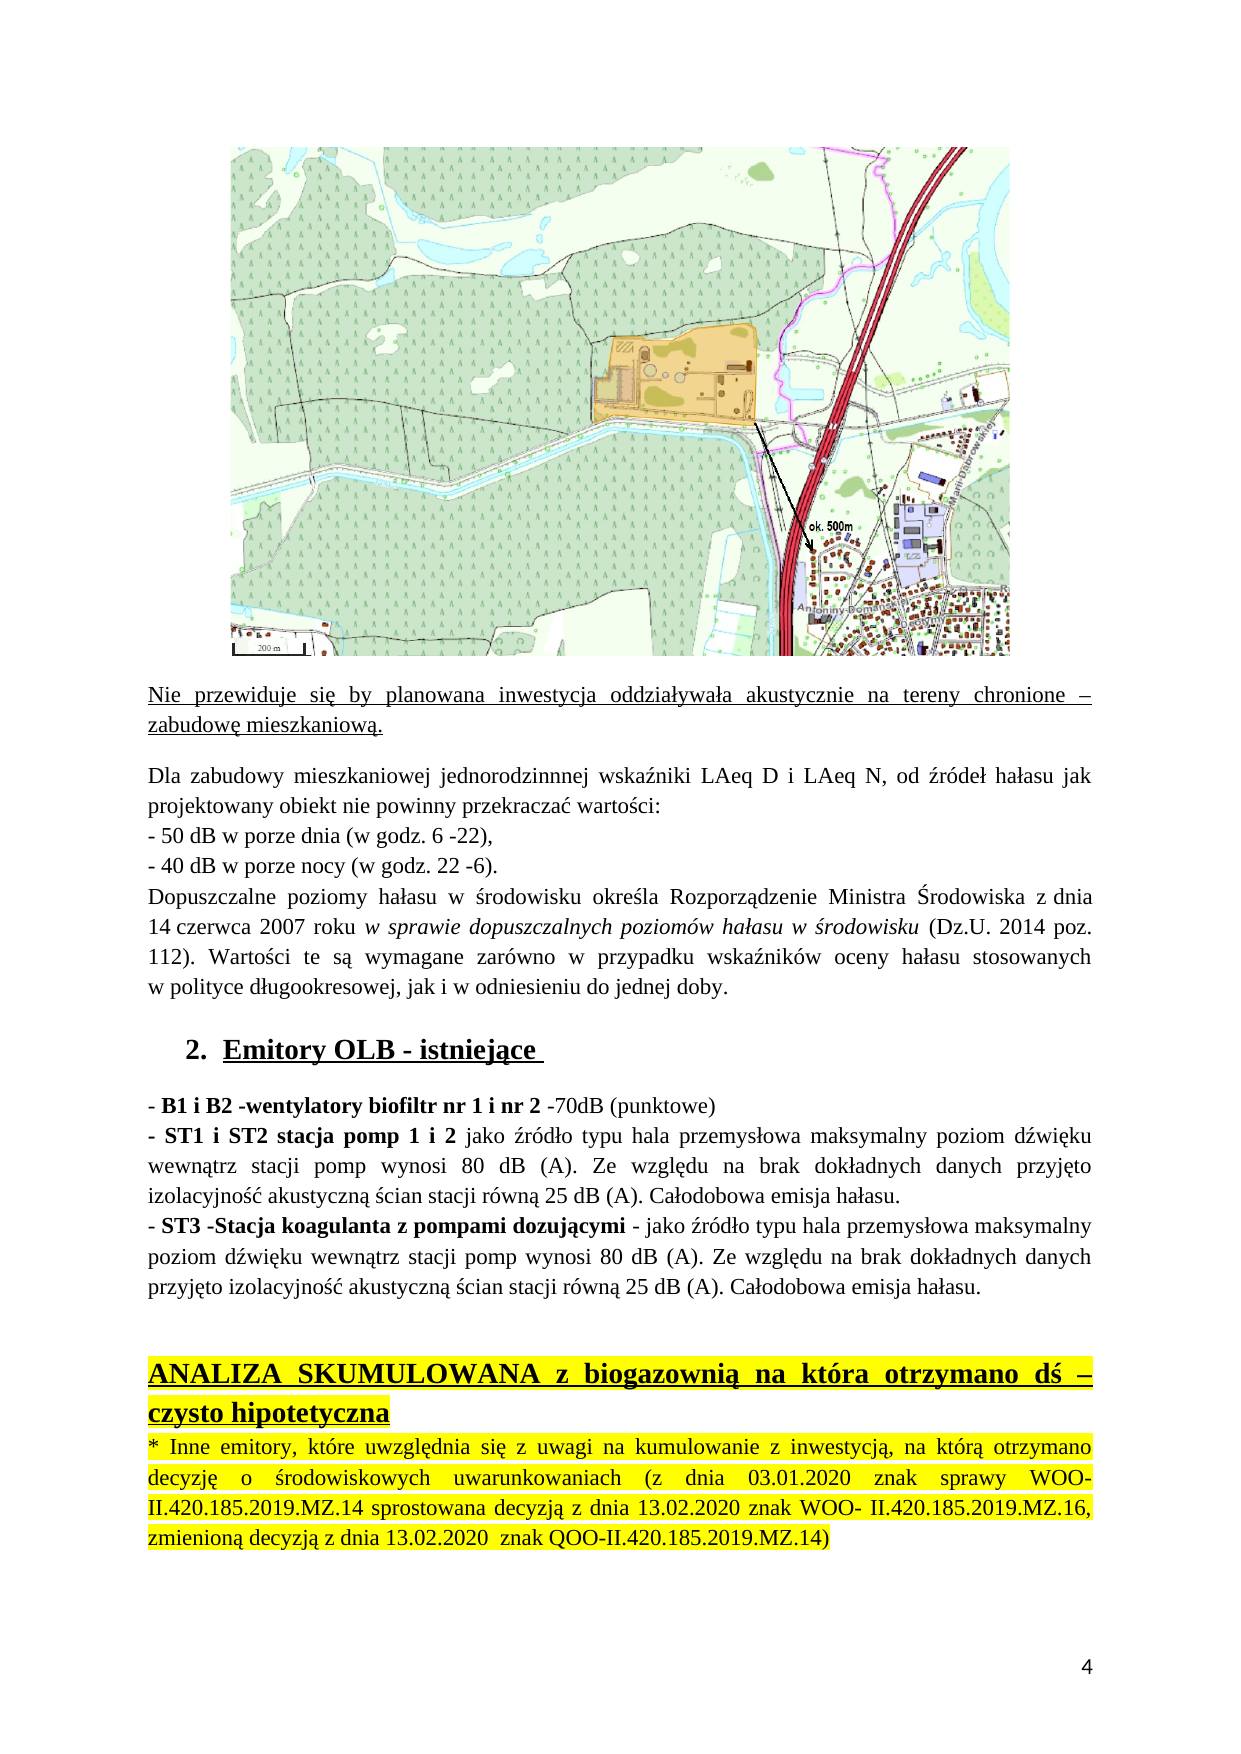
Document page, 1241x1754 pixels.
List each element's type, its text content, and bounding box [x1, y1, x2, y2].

picture [230, 147, 1010, 656]
text - ST1 i ST2 stacja pomp 1 i 2 jako źródło typu hala przemysłowa maksymalny poziom dźwięku wewnątrz stacji pomp wynosi 80 dB (A). Ze względu na brak dokładnych danych przyjęto izolacyjność akustyczną ścian stacji równą 25 dB (A). Całodobowa emisja hałasu. [148, 1122, 1093, 1209]
text * Inne emitory, które uwzględnia się z uwagi na kumulowanie z inwestycją, na którą otrzymano decyzję o środowiskowych uwarunkowaniach (z dnia 03.01.2020 znak sprawy WOO-II.420.185.2019.MZ.14 sprostowana decyzją z dnia 13.02.2020 znak WOO- II.420.185.2019.MZ.16, zmienioną decyzją z dnia 13.02.2020 znak QOO-II.420.185.2019.MZ.14) [148, 1520, 1093, 1550]
text Emitory OLB - istniejące [185, 1032, 1093, 1066]
text - 40 dB w porze nocy (w godz. 22 -6). [148, 853, 1093, 879]
text Dopuszczalne poziomy hałasu w środowisku określa Rozporządzenie Ministra Środowiska z dnia 14 czerwca 2007 roku w sprawie dopuszczalnych poziomów hałasu w środowisku (Dz.U. 2014 poz. 112). Wartości te są wymagane zarówno w przypadku wskaźników oceny hałasu stosowanych w polityce długookresowej, jak i w odniesieniu do jednej doby. [148, 883, 1093, 1000]
text - B1 i B2 -wentylatory biofiltr nr 1 i nr 2 -70dB (punktowe) [148, 1092, 1093, 1118]
text - ST3 -Stacja koagulanta z pompami dozującymi - jako źródło typu hala przemysłowa maksymalny poziom dźwięku wewnątrz stacji pomp wynosi 80 dB (A). Ze względu na brak dokładnych danych przyjęto izolacyjność akustyczną ścian stacji równą 25 dB (A). Całodobowa emisja hałasu. [148, 1213, 1093, 1299]
text ANALIZA SKUMULOWANA z biogazownią na która otrzymano dś – czysto hipotetyczna [148, 1390, 1093, 1428]
text Dla zabudowy mieszkaniowej jednorodzinnnej wskaźniki LAeq D i LAeq N, od źródeł hałasu jak projektowany obiekt nie powinny przekraczać wartości: [148, 762, 1093, 818]
text Nie przewiduje się by planowana inwestycja oddziaływała akustycznie na tereny chronione – zabudowę mieszkaniową. [148, 681, 1093, 737]
text - 50 dB w porze dnia (w godz. 6 -22), [148, 822, 1093, 849]
